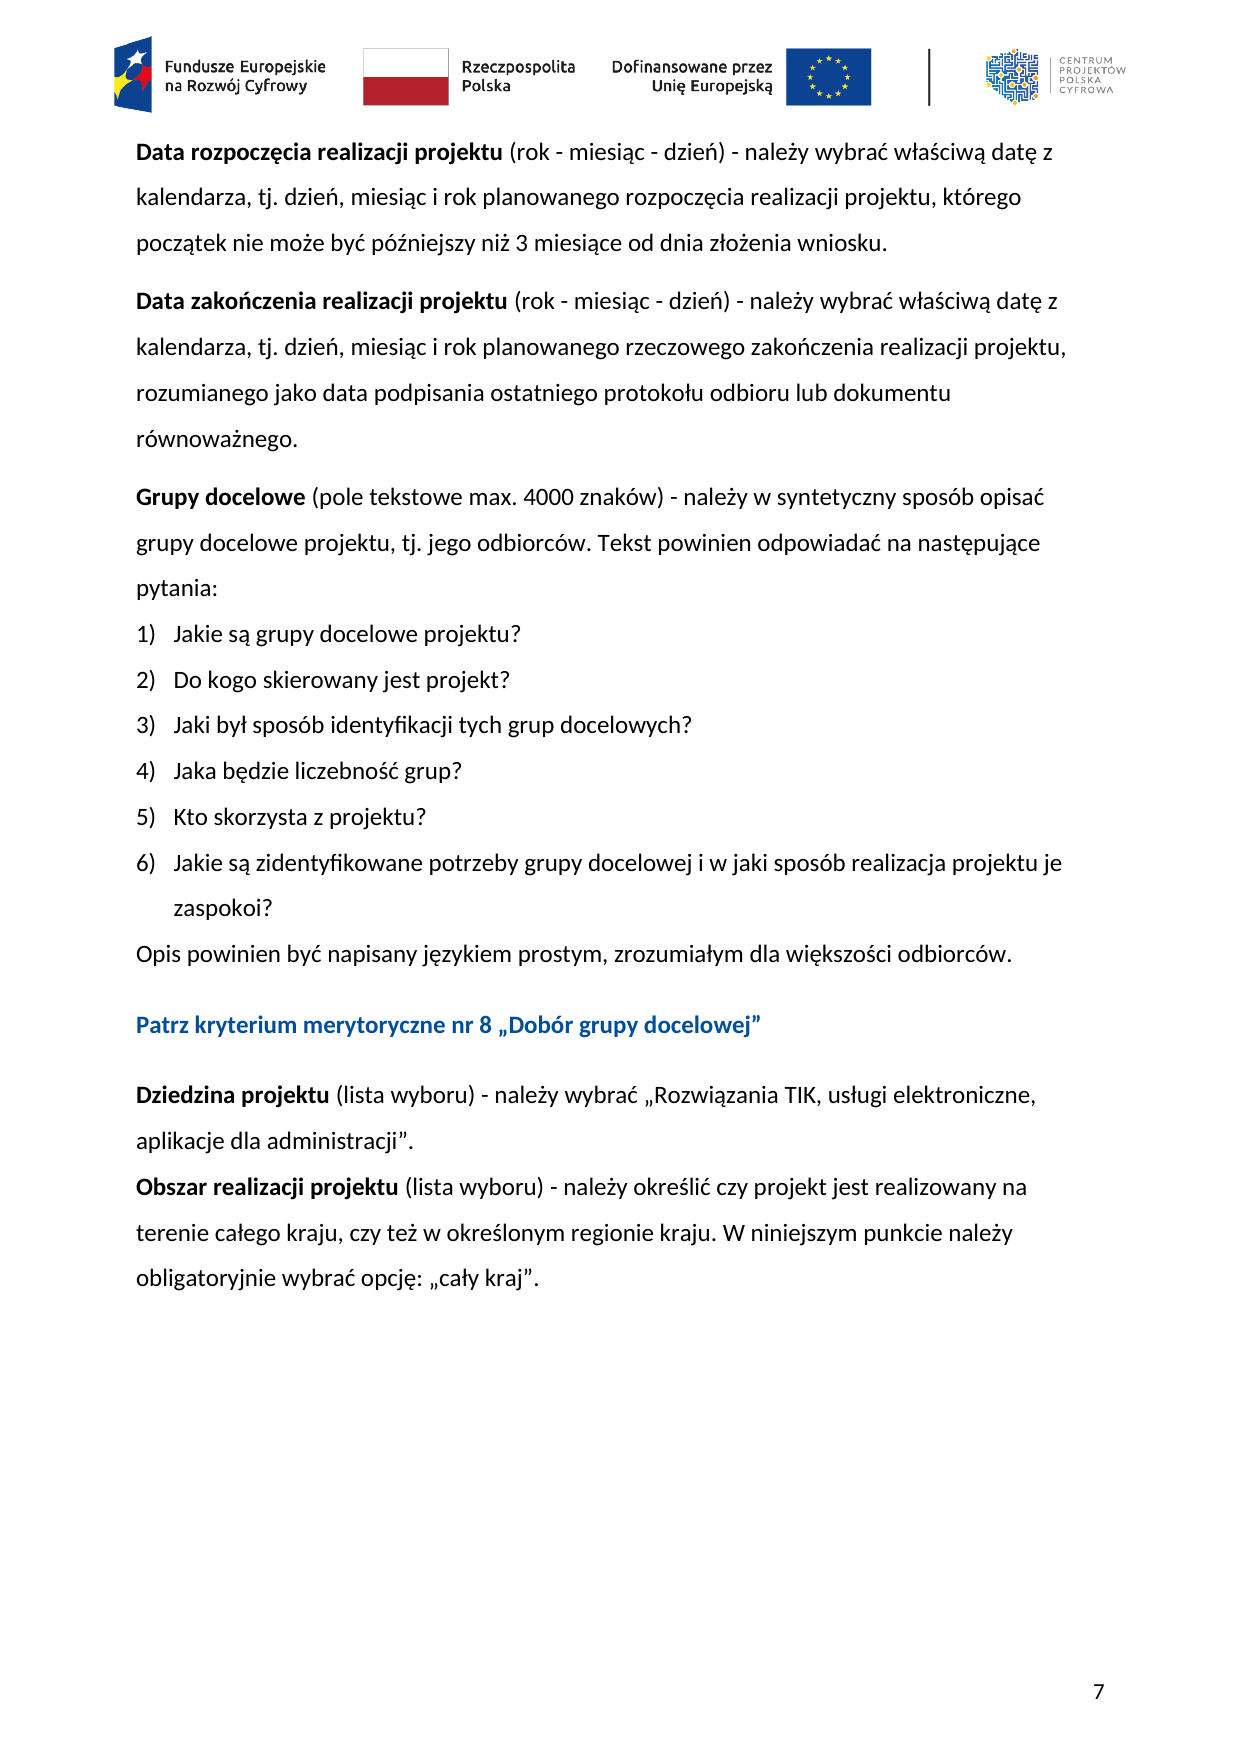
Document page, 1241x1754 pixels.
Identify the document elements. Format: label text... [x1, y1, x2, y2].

text Obszar realizacji projektu (lista wyboru) - należy określić czy projekt jest realizowany na terenie całego kraju, czy też w określonym regionie kraju. W niniejszym punkcie należy obligatoryjnie wybrać opcję: „cały kraj”. [136, 1171, 1104, 1293]
picture [114, 36, 1126, 113]
text Data zakończenia realizacji projektu (rok - miesiąc - dzień) - należy wybrać właściwą datę z kalendarza, tj. dzień, miesiąc i rok planowanego rzeczowego zakończenia realizacji projektu, rozumianego jako data podpisania ostatniego protokołu odbioru lub dokumentu równoważnego. [136, 286, 1097, 453]
list Jakie są grupy docelowe projektu? [136, 618, 1104, 649]
text Opis powinien być napisany językiem prostym, zrozumiałym dla większości odbiorców. [136, 938, 1104, 969]
list Kto skorzysta z projektu? [136, 801, 1104, 832]
text Grupy docelowe (pole tekstowe max. 4000 znaków) - należy w syntetyczny sposób opisać grupy docelowe projektu, tj. jego odbiorców. Tekst powinien odpowiadać na następujące pytania: [136, 481, 1104, 603]
list Do kogo skierowany jest projekt? [136, 664, 1104, 694]
list Jaka będzie liczebność grup? [136, 755, 1104, 786]
list Jaki był sposób identyfikacji tych grup docelowych? [136, 709, 1104, 740]
list Jakie są zidentyfikowane potrzeby grupy docelowej i w jaki sposób realizacja projektu je zaspokoi? [136, 847, 1104, 923]
text Data rozpoczęcia realizacji projektu (rok - miesiąc - dzień) - należy wybrać właściwą datę z kalendarza, tj. dzień, miesiąc i rok planowanego rozpoczęcia realizacji projektu, którego początek nie może być późniejszy niż 3 miesiące od dnia złożenia wniosku. [136, 136, 1104, 258]
text Patrz kryterium merytoryczne nr 8 „Dobór grupy docelowej” [136, 1009, 1104, 1039]
text Dziedzina projektu (lista wyboru) - należy wybrać „Rozwiązania TIK, usługi elektroniczne, aplikacje dla administracji”. [136, 1080, 1104, 1156]
